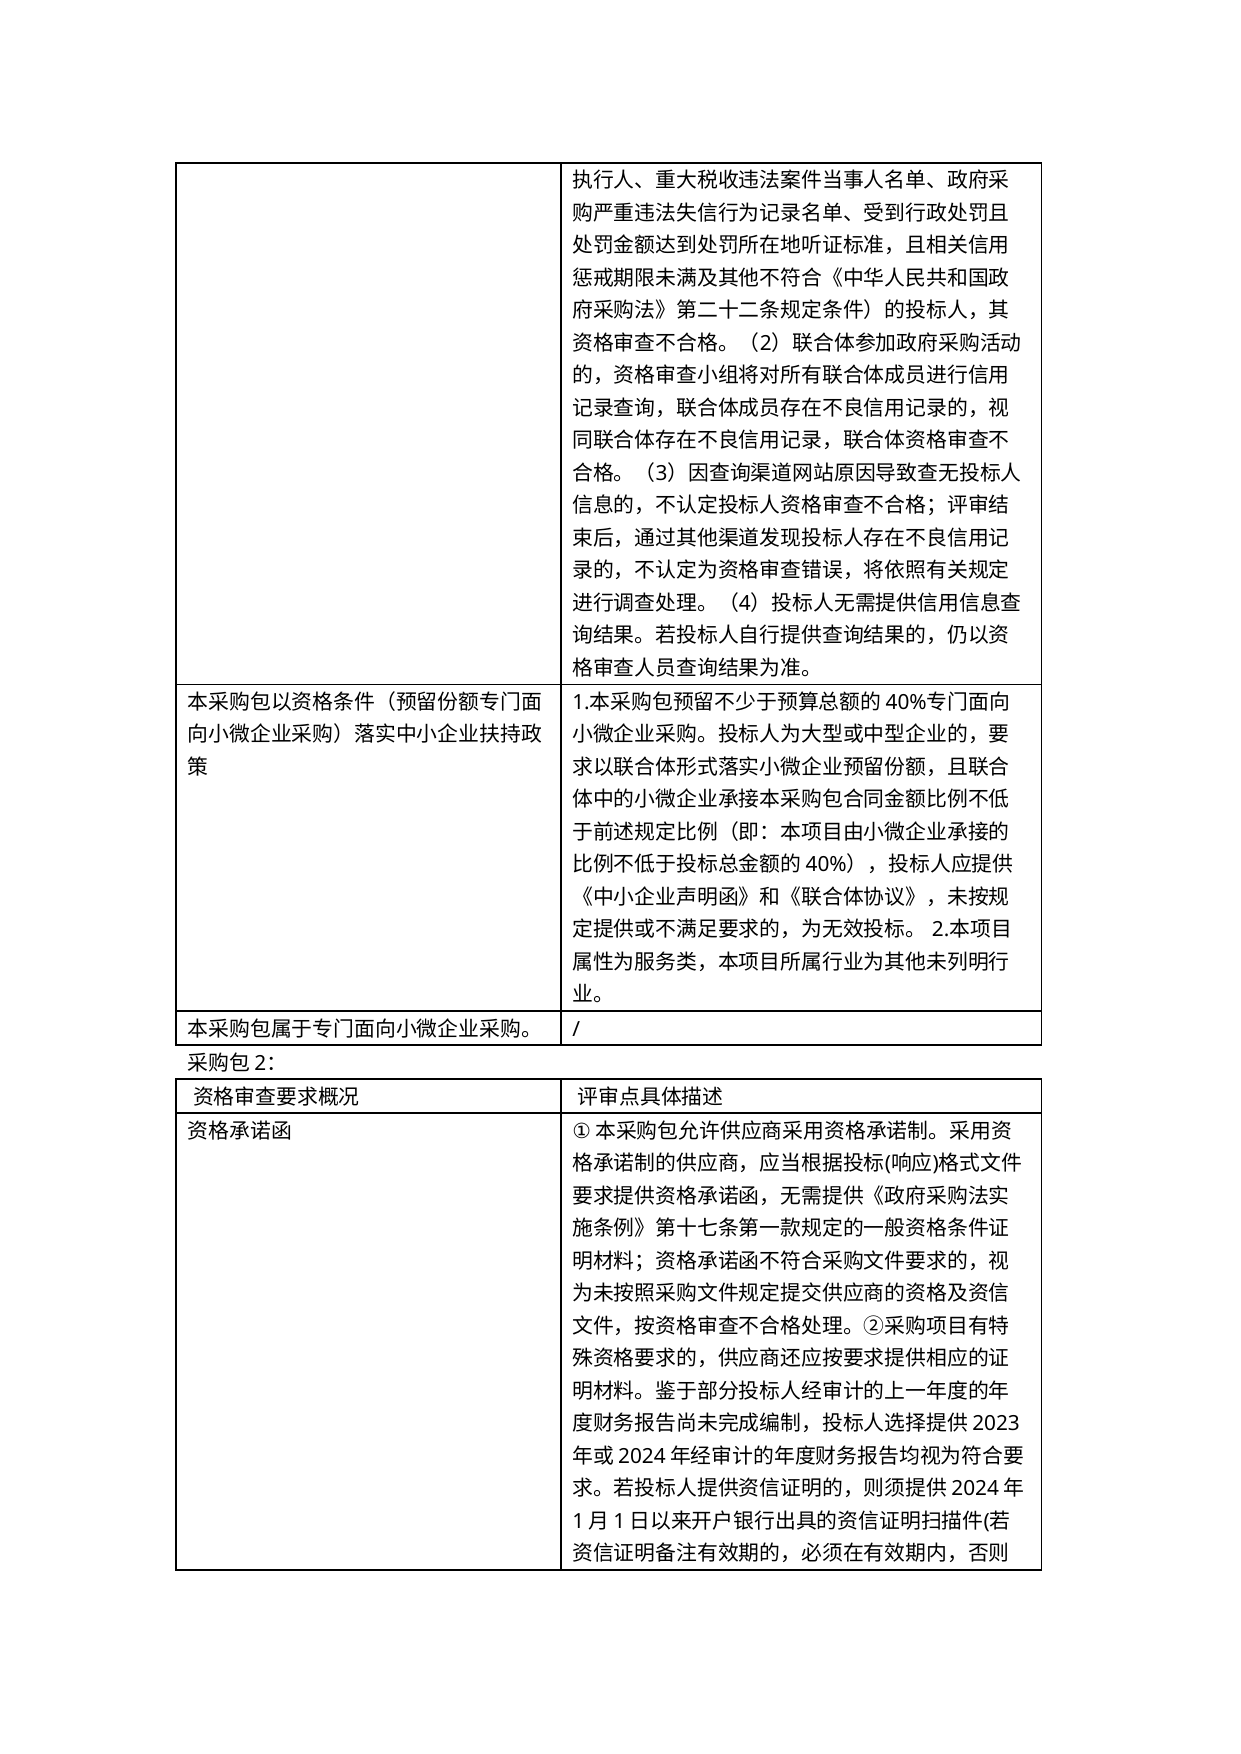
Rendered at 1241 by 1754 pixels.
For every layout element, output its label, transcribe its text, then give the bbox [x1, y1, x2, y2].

table_cell 本采购包属于专门面向小微企业采购。 [177, 1012, 560, 1044]
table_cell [562, 1114, 1041, 1569]
table_cell 资格承诺函 [177, 1114, 560, 1569]
table_cell 1.本采购包预留不少于预算总额的40%专门面向小微企业采购。投标人为大型或中型企业的，要求以联合体形式落实小微企业预留份额，且联合体中的小微企业承接本采购包合同金额比例不低于前述规定比例（即：本项目由小微企业承接的比例不低于投标总金额的40%），投标人应提供《中小企业声明函》和《联合体协议》，未按规定提供或不满足要求的，为无效投标。 2.本项目属性为服务类，本项目所属行业为其他未列明行业。 [562, 685, 1041, 1010]
text 采购包2： [187, 1046, 1053, 1078]
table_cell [177, 164, 560, 683]
table_cell / [562, 1012, 1041, 1044]
table_header 评审点具体描述 [562, 1080, 1041, 1112]
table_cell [562, 164, 1041, 683]
table_cell 本采购包以资格条件（预留份额专门面向小微企业采购）落实中小企业扶持政策 [177, 685, 560, 1010]
table_header 资格审查要求概况 [177, 1080, 560, 1112]
